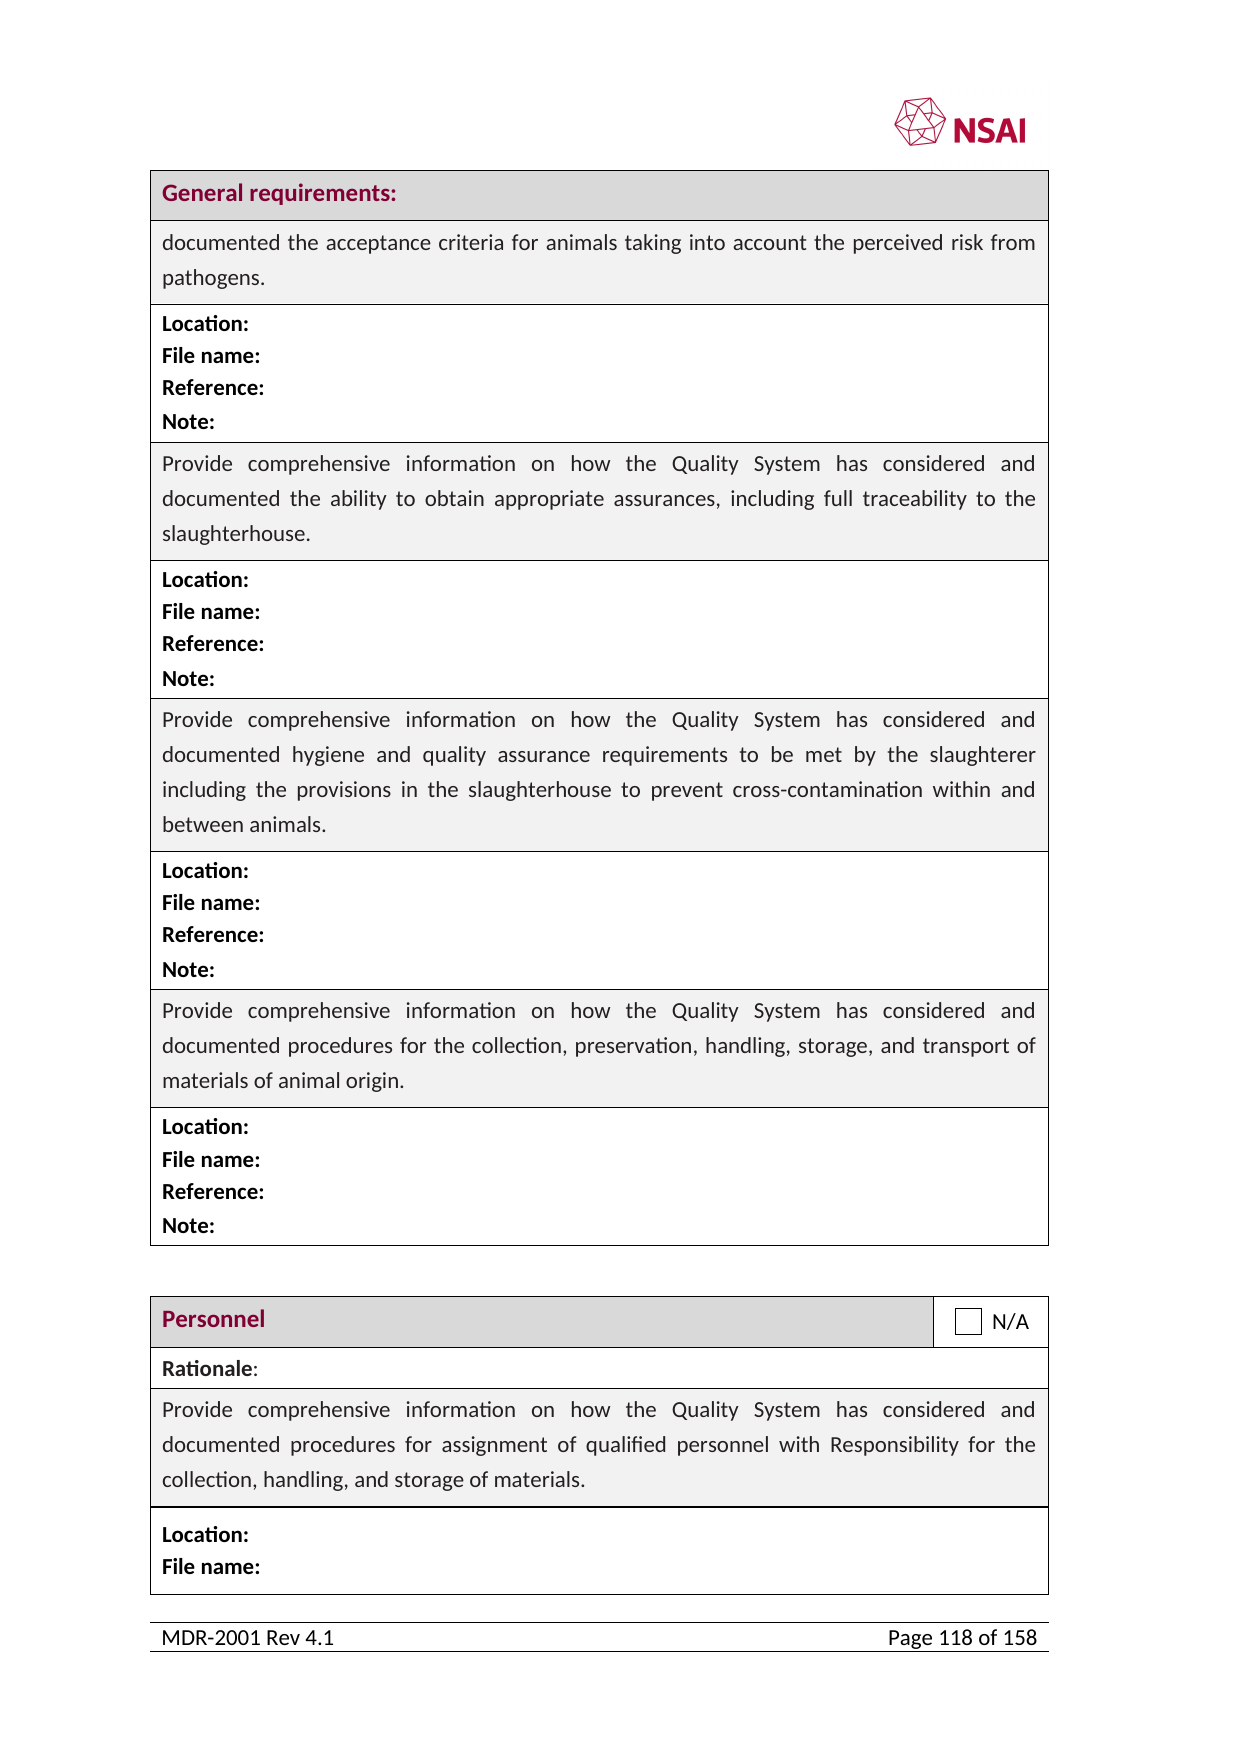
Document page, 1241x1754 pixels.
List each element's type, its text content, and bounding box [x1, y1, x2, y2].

table_cell Location: File name: Reference: Note: [151, 305, 1048, 442]
picture [870, 73, 1049, 170]
table_cell Location: File name: Reference: Note: [151, 561, 1048, 698]
table_cell Provide comprehensive information on how the Quality System has considered and documented procedures for assignment of qualified personnel with Responsibility for the collection, handling, and storage of materials. [151, 1389, 1048, 1506]
table_cell Location: File name: Reference: Note: [151, 852, 1048, 989]
table_cell Provide comprehensive information on how the Quality System has considered and documented the ability to obtain appropriate assurances, including full traceability to the slaughterhouse. [151, 443, 1048, 560]
table_header Personnel [151, 1297, 933, 1347]
table_cell Provide comprehensive information on how the Quality System has considered and documented hygiene and quality assurance requirements to be met by the slaughterer including the provisions in the slaughterhouse to prevent cross-contamination within and between animals. [151, 699, 1048, 851]
table_cell Provide comprehensive information on how the Quality System has considered and documented procedures for the collection, preservation, handling, storage, and transport of materials of animal origin. [151, 990, 1048, 1107]
table_cell Location: File name: Reference: Note: [151, 1108, 1048, 1245]
table_cell Location: File name: Reference: Note: [151, 1508, 1048, 1593]
table_cell Rationale: [151, 1348, 1048, 1388]
table_header N/A [934, 1297, 1048, 1347]
table_header General requirements: [151, 171, 1048, 220]
